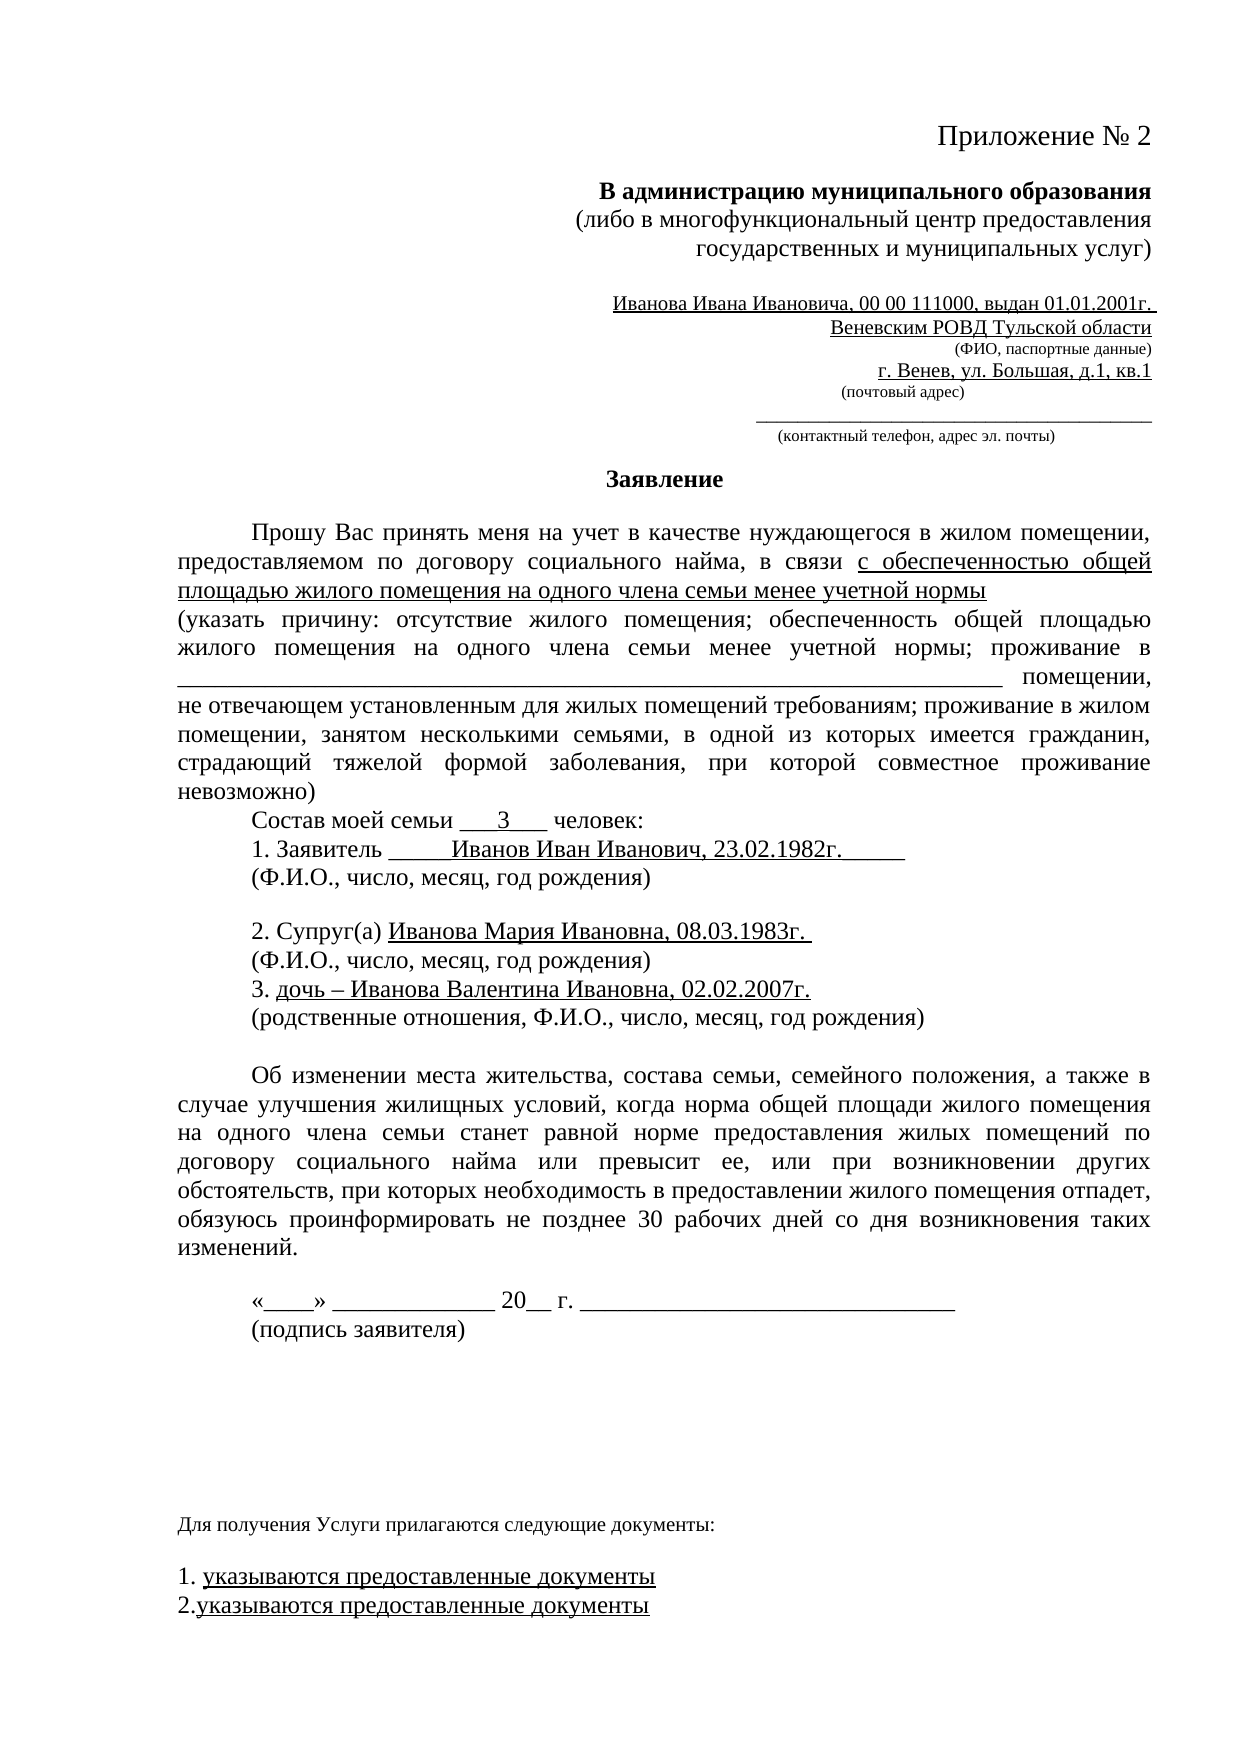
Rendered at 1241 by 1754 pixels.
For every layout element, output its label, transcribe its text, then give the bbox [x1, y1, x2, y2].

text государственных и муниципальных услуг) [177, 233, 1152, 262]
text 1. указываются предоставленные документы [177, 1561, 1152, 1590]
text г. Венев, ул. Большая, д.1, кв.1 [177, 358, 1152, 382]
text (Ф.И.О., число, месяц, год рождения) [177, 862, 1152, 891]
text Прошу Вас принять меня на учет в качестве нуждающегося в жилом помещении, предоставляемом по договору социального найма, в связи с обеспеченностью общей площадью жилого помещения на одного члена семьи менее учетной нормы [177, 517, 1152, 604]
text 3. дочь – Иванова Валентина Ивановна, 02.02.2007г. [177, 974, 1152, 1002]
text Веневским РОВД Тульской области [177, 315, 1152, 339]
text (родственные отношения, Ф.И.О., число, месяц, год рождения) [177, 1002, 1152, 1031]
text (либо в многофункциональный центр предоставления [177, 204, 1152, 233]
text (почтовый адрес) [841, 382, 1152, 401]
text «____» _____________ 20__ г. ______________________________ [177, 1285, 1152, 1314]
text (контактный телефон, адрес эл. почты) [177, 425, 1152, 444]
text Приложение № 2 [177, 118, 1152, 152]
text Для получения Услуги прилагаются следующие документы: [177, 1512, 1152, 1536]
text (ФИО, паспортные данные) [177, 339, 1152, 358]
text ______________________________________ [177, 401, 1152, 425]
text 2. Супруг(а) Иванова Мария Ивановна, 08.03.1983г. [177, 916, 1152, 945]
text (подпись заявителя) [177, 1314, 1152, 1343]
text (Ф.И.О., число, месяц, год рождения) [177, 945, 1152, 974]
text В администрацию муниципального образования [177, 176, 1152, 204]
text Заявление [177, 464, 1152, 492]
text 1. Заявитель _____Иванов Иван Иванович, 23.02.1982г._____ [177, 834, 1152, 862]
text (указать причину: отсутствие жилого помещения; обеспеченность общей площадью жилого помещения на одного члена семьи менее учетной нормы; проживание в __________________________________________________________________ помещении, не отвечающем установленным для жилых помещений требованиям; проживание в жилом помещении, занятом несколькими семьями, в одной из которых имеется гражданин, страдающий тяжелой формой заболевания, при которой совместное проживание невозможно) [177, 604, 1152, 805]
text Состав моей семьи ___3___ человек: [177, 805, 1152, 834]
text Иванова Ивана Ивановича, 00 00 111000, выдан 01.01.2001г. [177, 291, 1152, 315]
text Об изменении места жительства, состава семьи, семейного положения, а также в случае улучшения жилищных условий, когда норма общей площади жилого помещения на одного члена семьи станет равной норме предоставления жилых помещений по договору социального найма или превысит ее, или при возникновении других обстоятельств, при которых необходимость в предоставлении жилого помещения отпадет, обязуюсь проинформировать не позднее 30 рабочих дней со дня возникновения таких изменений. [177, 1060, 1152, 1261]
text 2.указываются предоставленные документы [177, 1590, 1152, 1619]
